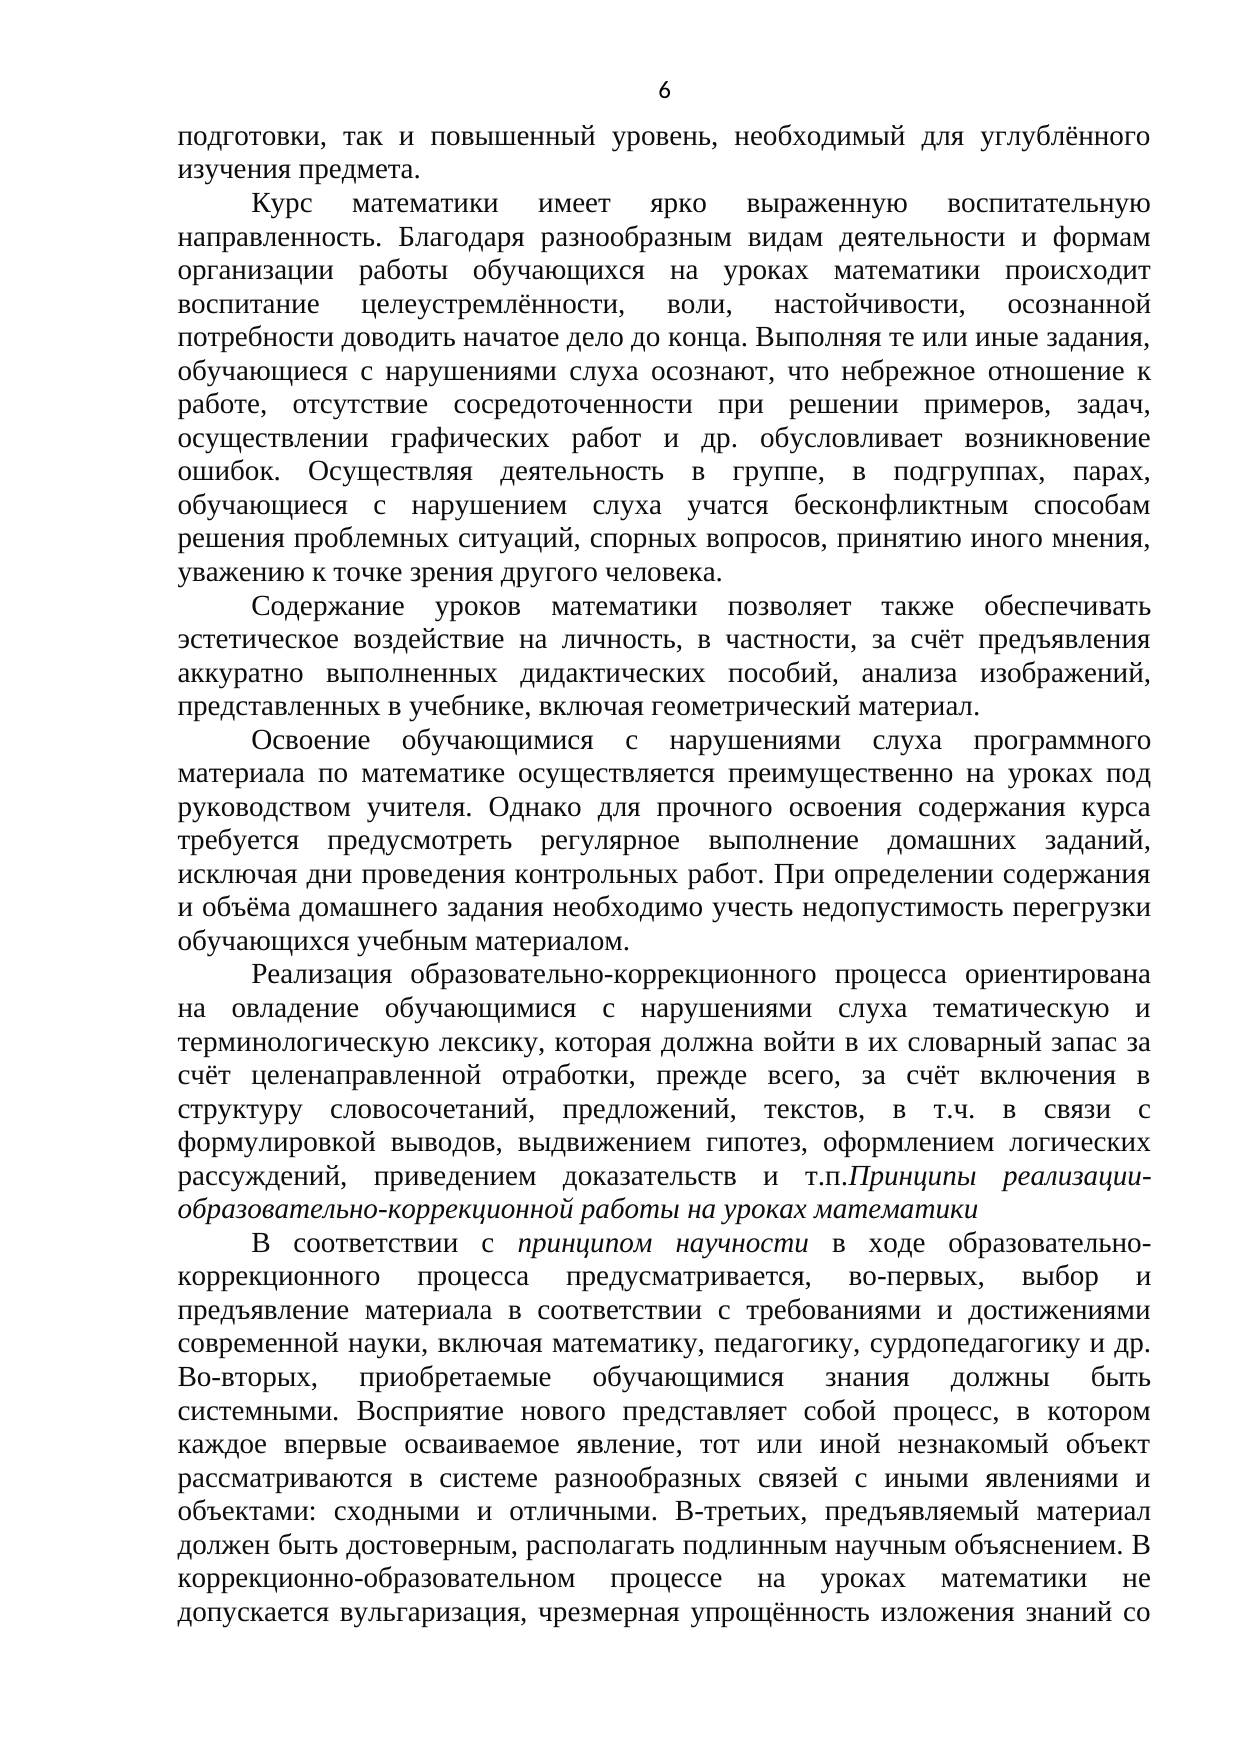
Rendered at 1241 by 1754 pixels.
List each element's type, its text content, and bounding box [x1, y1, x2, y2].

text Курс математики имеет ярко выраженную воспитательную направленность. Благодаря разнообразным видам деятельности и формам организации работы обучающихся на уроках математики происходит воспитание целеустремлённости, воли, настойчивости, осознанной потребности доводить начатое дело до конца. Выполняя те или иные задания, обучающиеся с нарушениями слуха осознают, что небрежное отношение к работе, отсутствие сосредоточенности при решении примеров, задач, осуществлении графических работ и др. обусловливает возникновение ошибок. Осуществляя деятельность в группе, в подгруппах, парах, обучающиеся с нарушением слуха учатся бесконфликтным способам решения проблемных ситуаций, спорных вопросов, принятию иного мнения, уважению к точке зрения другого человека. [177, 185, 1152, 588]
text Содержание уроков математики позволяет также обеспечивать эстетическое воздействие на личность, в частности, за счёт предъявления аккуратно выполненных дидактических пособий, анализа изображений, представленных в учебнике, включая геометрический материал. [177, 588, 1152, 722]
text Освоение обучающимися с нарушениями слуха программного материала по математике осуществляется преимущественно на уроках под руководством учителя. Однако для прочного освоения содержания курса требуется предусмотреть регулярное выполнение домашних заданий, исключая дни проведения контрольных работ. При определении содержания и объёма домашнего задания необходимо учесть недопустимость перегрузки обучающихся учебным материалом. [177, 722, 1152, 957]
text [177, 118, 1152, 185]
text Реализация образовательно-коррекционного процесса ориентирована на овладение обучающимися с нарушениями слуха тематическую и терминологическую лексику, которая должна войти в их словарный запас за счёт целенаправленной отработки, прежде всего, за счёт включения в структуру словосочетаний, предложений, текстов, в т.ч. в связи с формулировкой выводов, выдвижением гипотез, оформлением логических рассуждений, приведением доказательств и т.п.Принципы реализации-образовательно-коррекционной работы на уроках математики [177, 957, 1152, 1225]
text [177, 1225, 1152, 1627]
